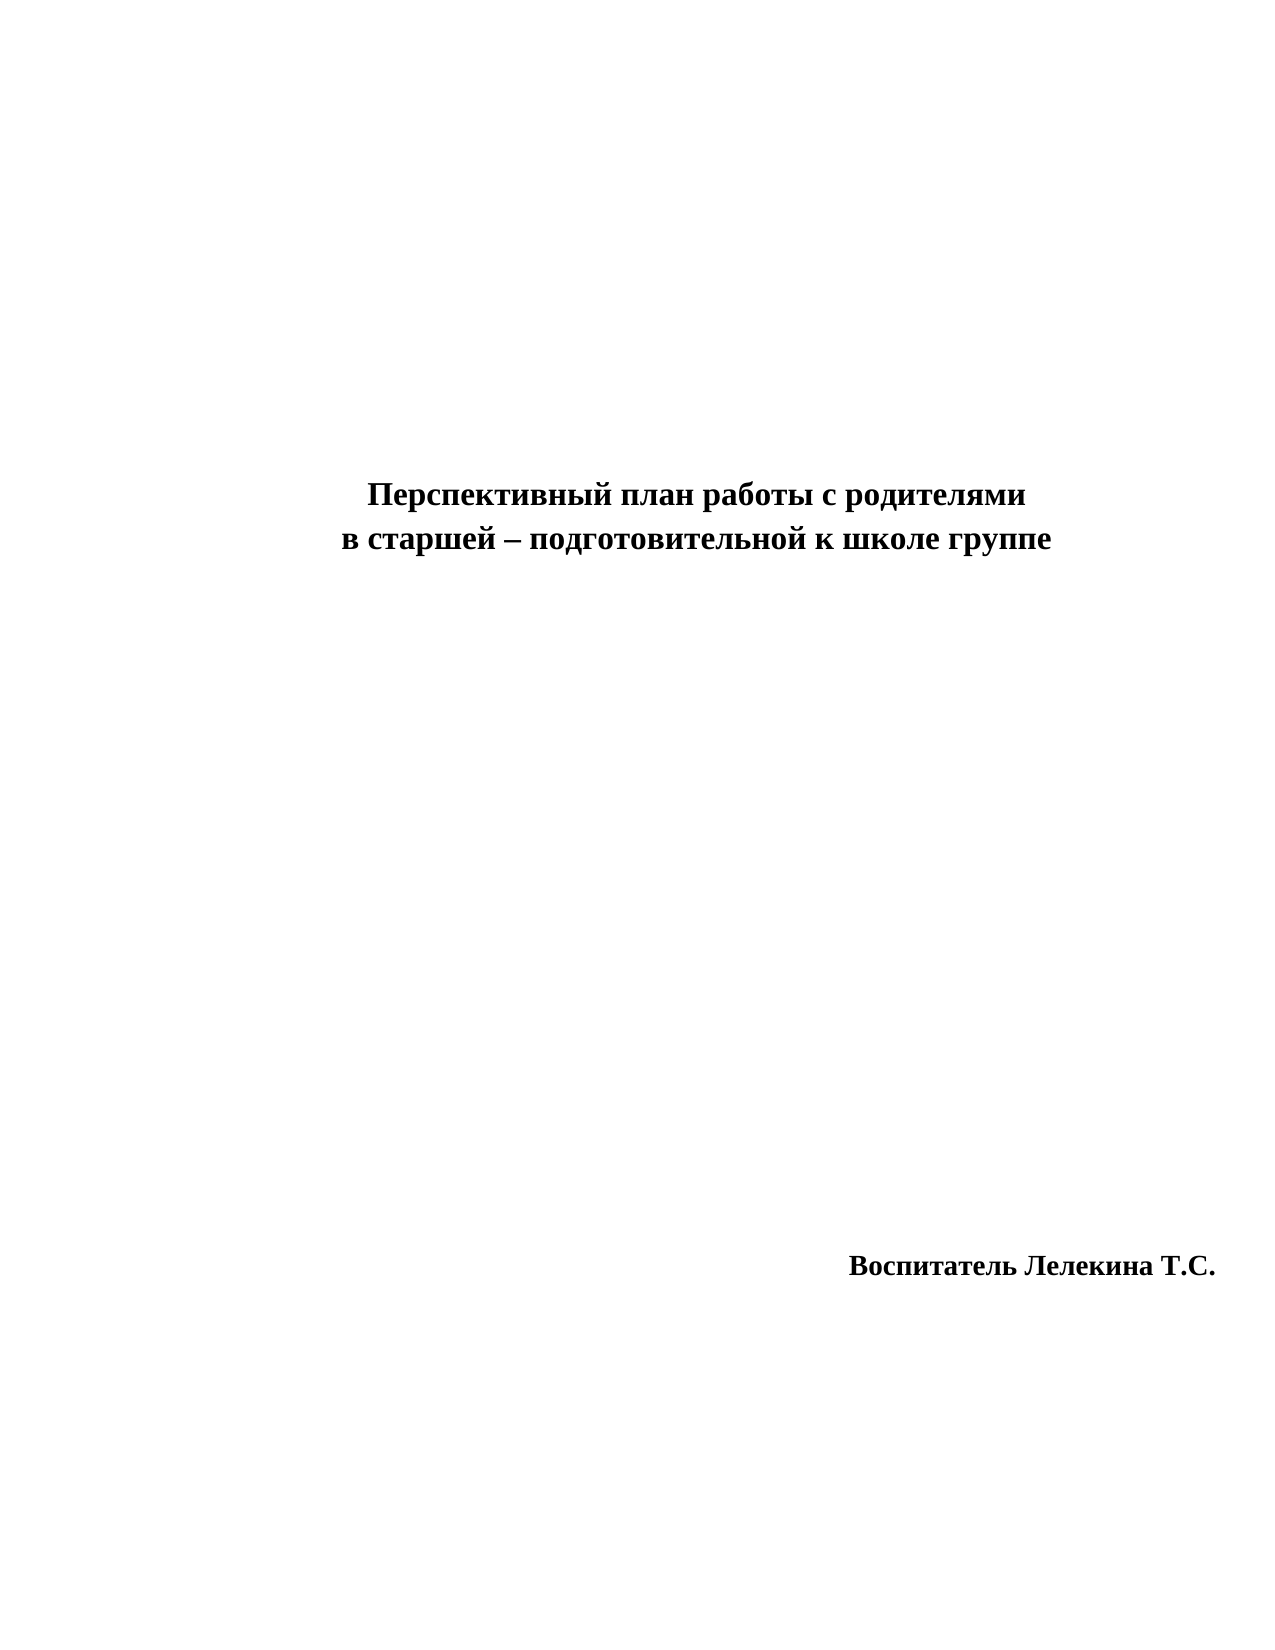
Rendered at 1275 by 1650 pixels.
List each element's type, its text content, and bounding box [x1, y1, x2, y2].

text в старшей – подготовительной к школе группе [177, 518, 1216, 557]
text Воспитатель Лелекина Т.С. [177, 1248, 1216, 1281]
text Перспективный план работы с родителями [177, 474, 1216, 513]
